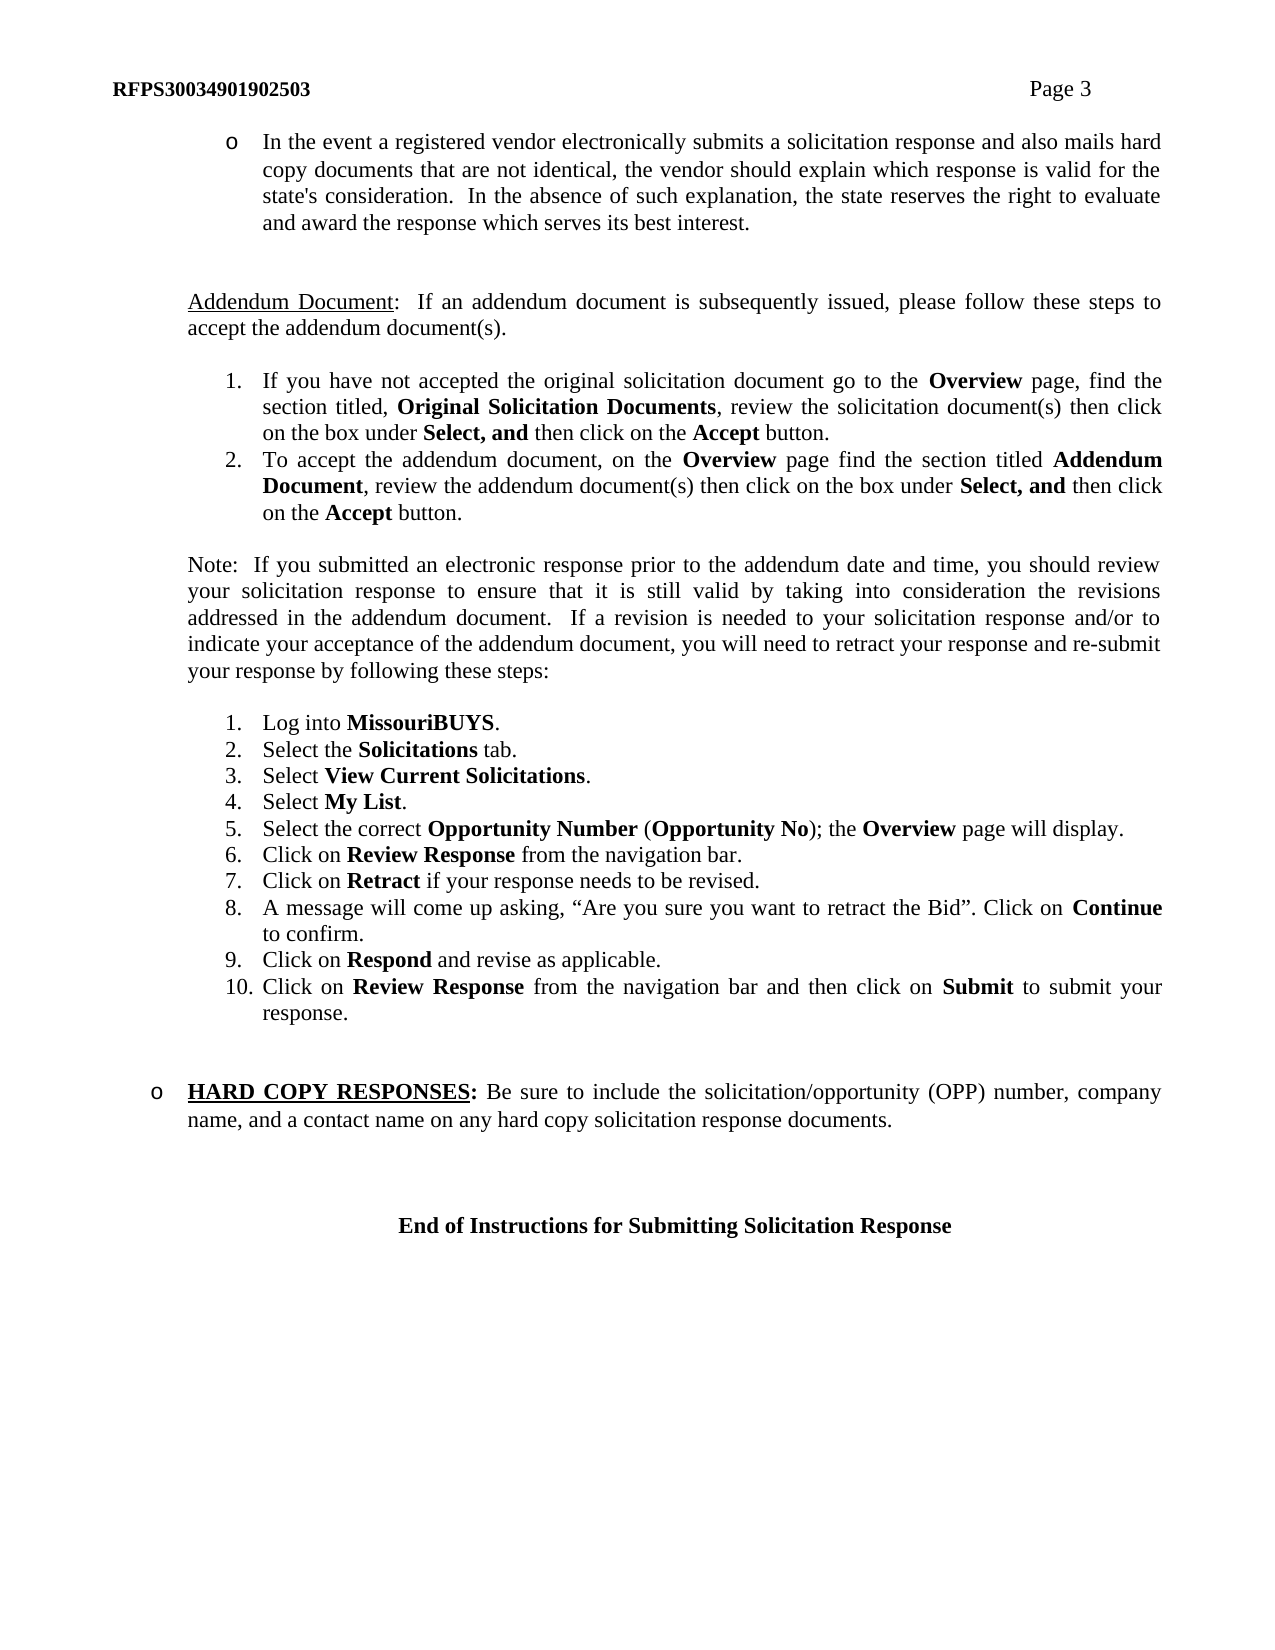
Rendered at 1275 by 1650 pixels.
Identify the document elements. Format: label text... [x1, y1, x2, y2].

list If you have not accepted the original solicitation document go to the Overview page, find the section titled, Original Solicitation Documents, review the solicitation document(s) then click on the box under Select, and then click on the Accept button. [225, 367, 1162, 446]
text Addendum Document: If an addendum document is subsequently issued, please follow these steps to accept the addendum document(s). [187, 288, 1162, 340]
list To accept the addendum document, on the Overview page find the section titled Addendum Document, review the addendum document(s) then click on the box under Select, and then click on the Accept button. [225, 446, 1162, 525]
text Note: If you submitted an electronic response prior to the addendum date and time, you should review your solicitation response to ensure that it is still valid by taking into consideration the revisions addressed in the addendum document. If a revision is needed to your solicitation response and/or to indicate your acceptance of the addendum document, you will need to retract your response and re-submit your response by following these steps: [187, 551, 1162, 683]
list Select the Solicitations tab. [225, 736, 1162, 762]
list Click on Review Response from the navigation bar. [225, 841, 1162, 867]
list A message will come up asking, “Are you sure you want to retract the Bid”. Click on Continue to confirm. [225, 894, 1162, 947]
list In the event a registered vendor electronically submits a solicitation response and also mails hard copy documents that are not identical, the vendor should explain which response is valid for the state's consideration. In the absence of such explanation, the state reserves the right to evaluate and award the response which serves its best interest. [225, 128, 1162, 235]
text End of Instructions for Submitting Solicitation Response [187, 1212, 1162, 1238]
list Select My List. [225, 788, 1162, 815]
list Click on Review Response from the navigation bar and then click on Submit to submit your response. [225, 973, 1162, 1026]
list Log into MissouriBUYS. [225, 709, 1162, 736]
list Click on Respond and revise as applicable. [225, 947, 1162, 973]
list Select View Current Solicitations. [225, 762, 1162, 788]
list HARD COPY RESPONSES: Be sure to include the solicitation/opportunity (OPP) number, company name, and a contact name on any hard copy solicitation response documents. [150, 1078, 1162, 1133]
list Select the correct Opportunity Number (Opportunity No); the Overview page will display. [225, 815, 1162, 841]
list Click on Retract if your response needs to be revised. [225, 867, 1162, 894]
